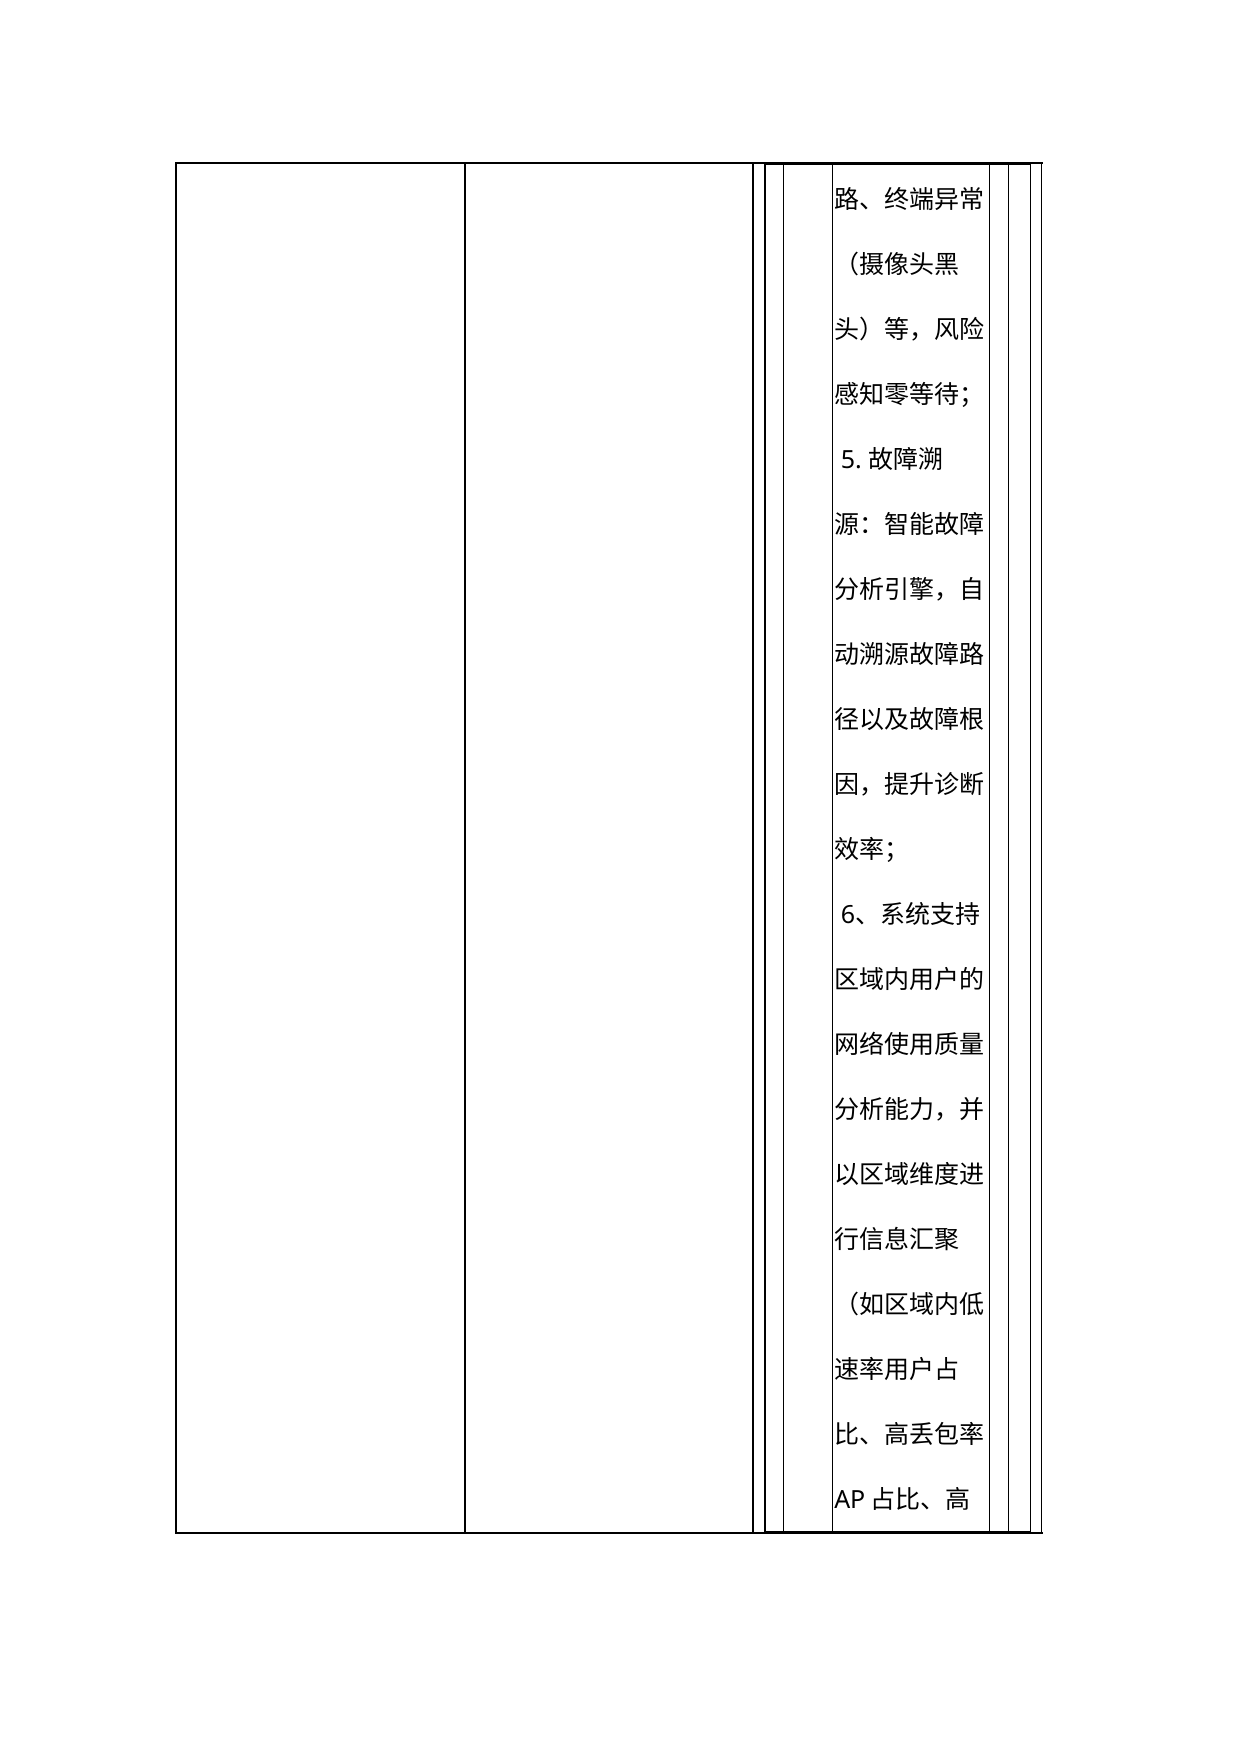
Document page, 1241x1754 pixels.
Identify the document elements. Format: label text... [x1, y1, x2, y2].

table_cell [766, 165, 783, 1531]
table_cell [833, 165, 989, 1531]
table_cell [466, 164, 752, 1532]
table_cell [754, 164, 764, 1532]
table_cell [1031, 164, 1041, 1532]
table_cell [1009, 165, 1030, 1531]
table_cell [990, 165, 1008, 1531]
table_cell 1 [177, 164, 464, 1532]
table_cell [784, 165, 832, 1531]
